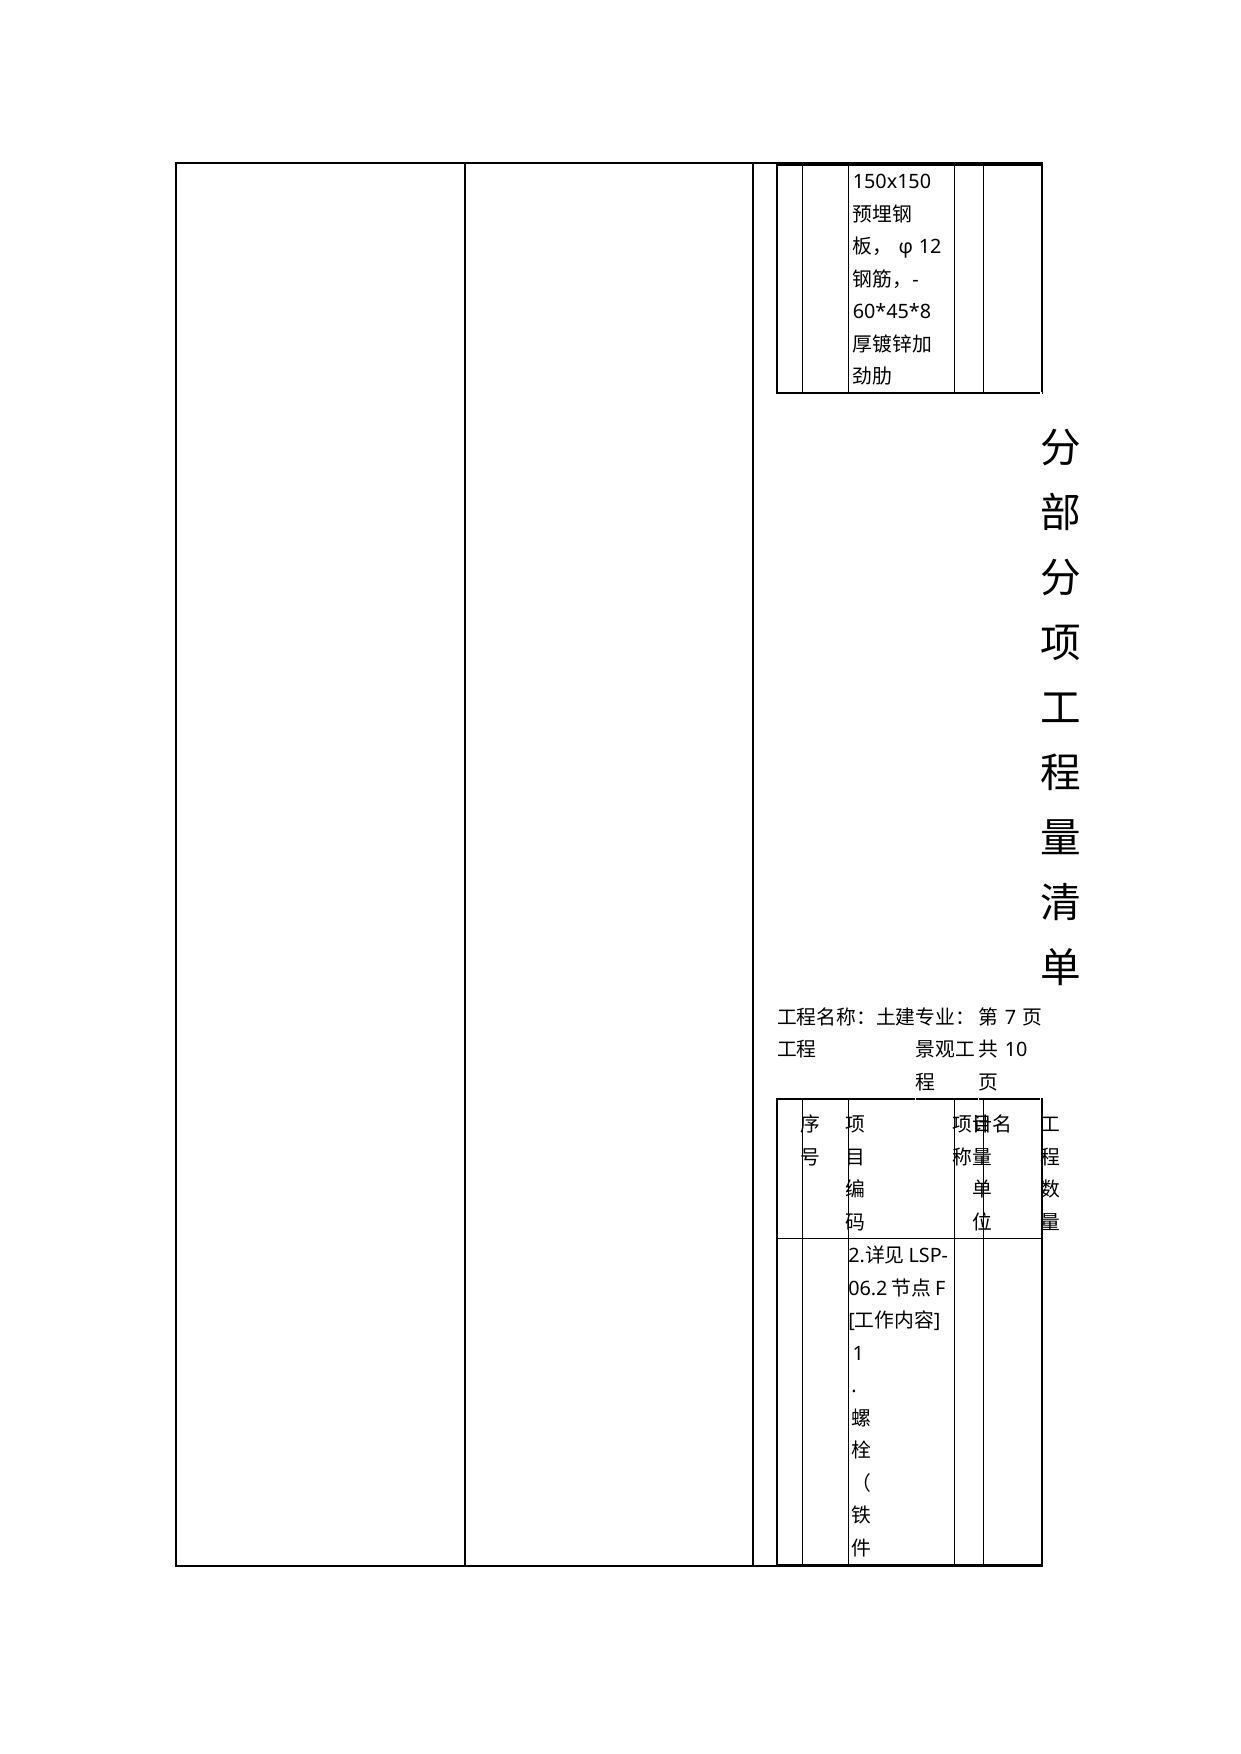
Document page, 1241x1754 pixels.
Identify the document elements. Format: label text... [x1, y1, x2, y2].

table_cell 1 [466, 164, 752, 1565]
table_cell [177, 164, 464, 1565]
